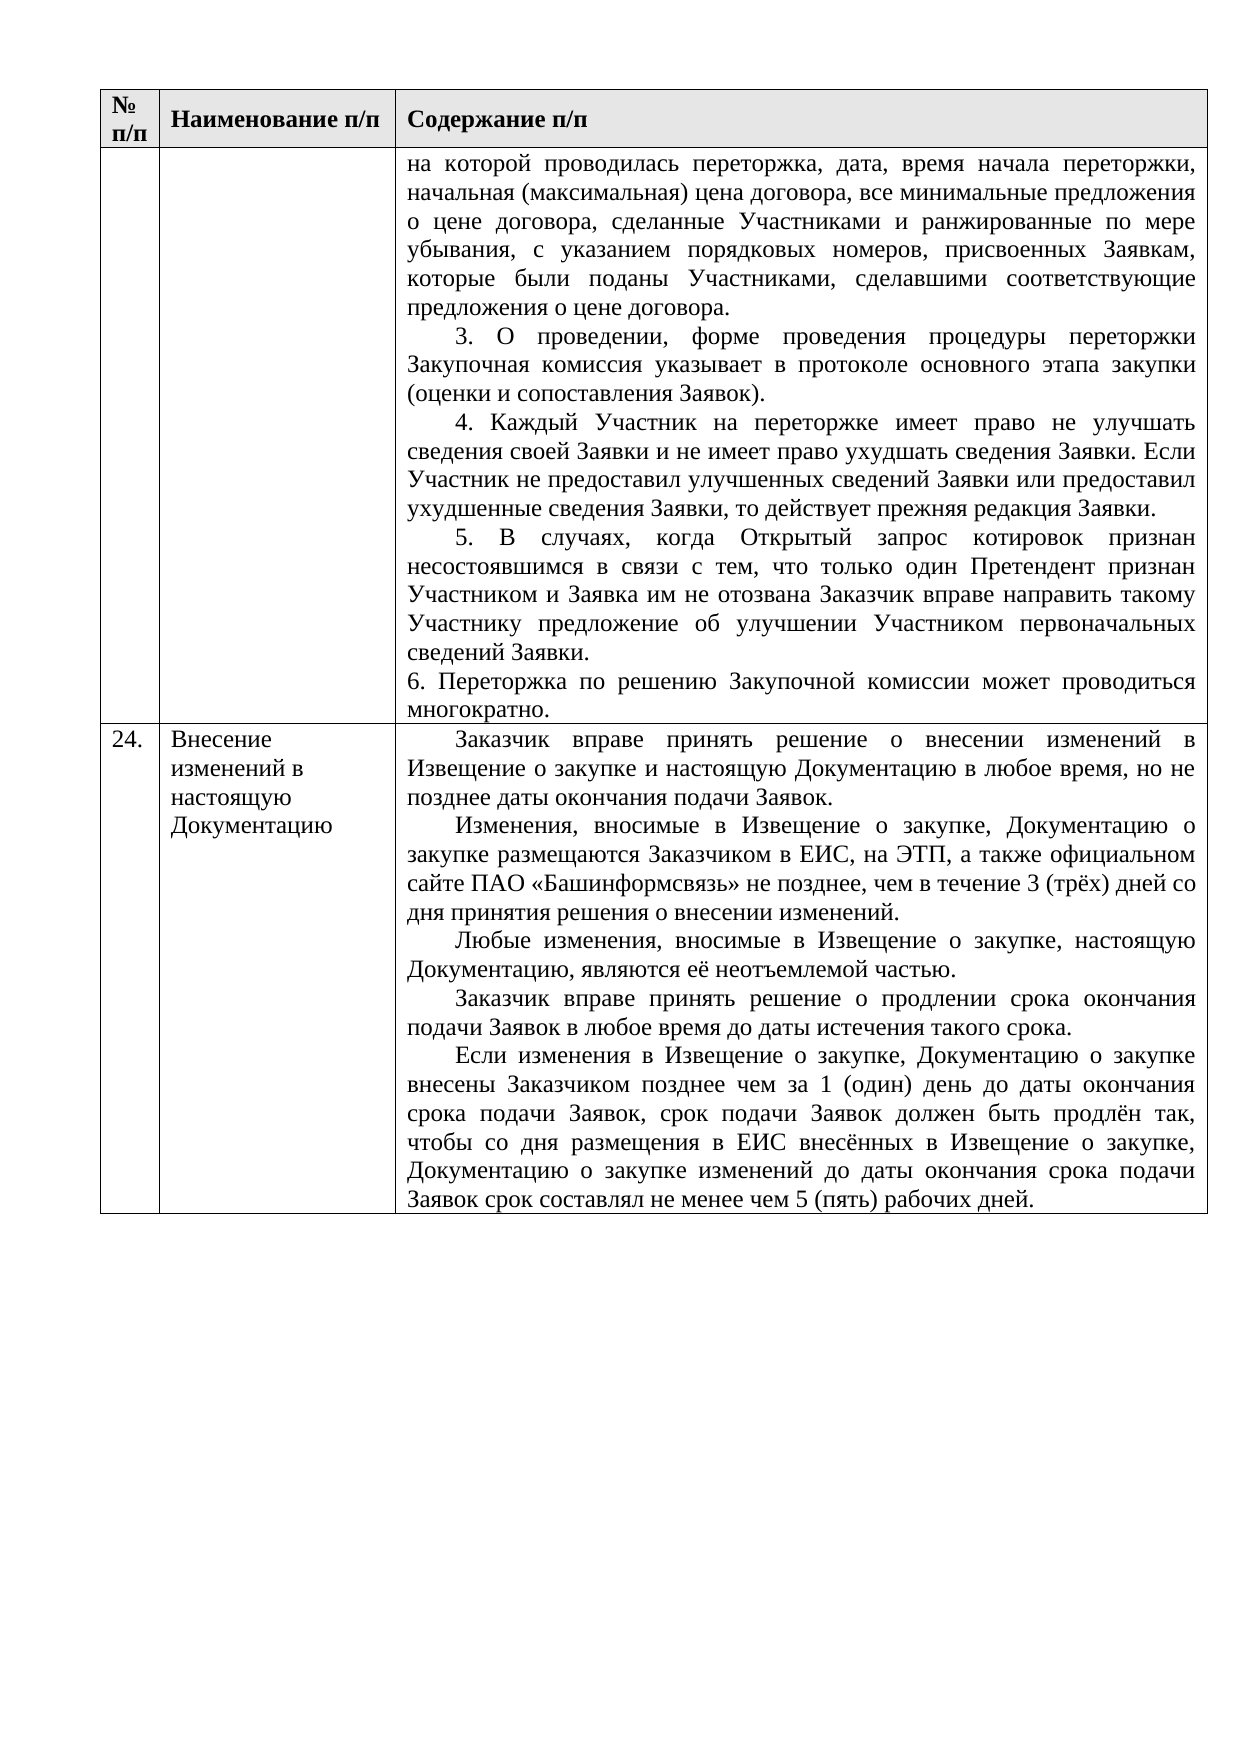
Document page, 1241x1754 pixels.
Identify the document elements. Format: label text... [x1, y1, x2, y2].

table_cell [396, 148, 1207, 723]
table_cell Внесение изменений в настоящую Документацию [160, 724, 395, 1213]
table_cell [101, 724, 159, 1213]
table_header Содержание п/п [396, 90, 1207, 147]
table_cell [160, 148, 395, 723]
table_cell [101, 148, 159, 723]
table_header № п/п [101, 90, 159, 147]
table_header Наименование п/п [160, 90, 395, 147]
table_cell Заказчик вправе принять решение о внесении изменений в Извещение о закупке и настоящую Документацию в любое время, но не позднее даты окончания подачи Заявок. Изменения, вносимые в Извещение о закупке, Документацию о закупке размещаются Заказчиком в ЕИС, на ЭТП, а также официальном сайте ПАО «Башинформсвязь» не позднее, чем в течение 3 (трёх) дней со дня принятия решения о внесении изменений. Любые изменения, вносимые в Извещение о закупке, настоящую Документацию, являются её неотъемлемой частью. Заказчик вправе принять решение о продлении срока окончания подачи Заявок в любое время до даты истечения такого срока. Если изменения в Извещение о закупке, Документацию о закупке внесены Заказчиком позднее чем за 1 (один) день до даты окончания срока подачи Заявок, срок подачи Заявок должен быть продлён так, чтобы со дня размещения в ЕИС внесённых в Извещение о закупке, Документацию о закупке изменений до даты окончания срока подачи Заявок срок составлял не менее чем 5 (пять) рабочих дней. [396, 724, 1207, 1213]
